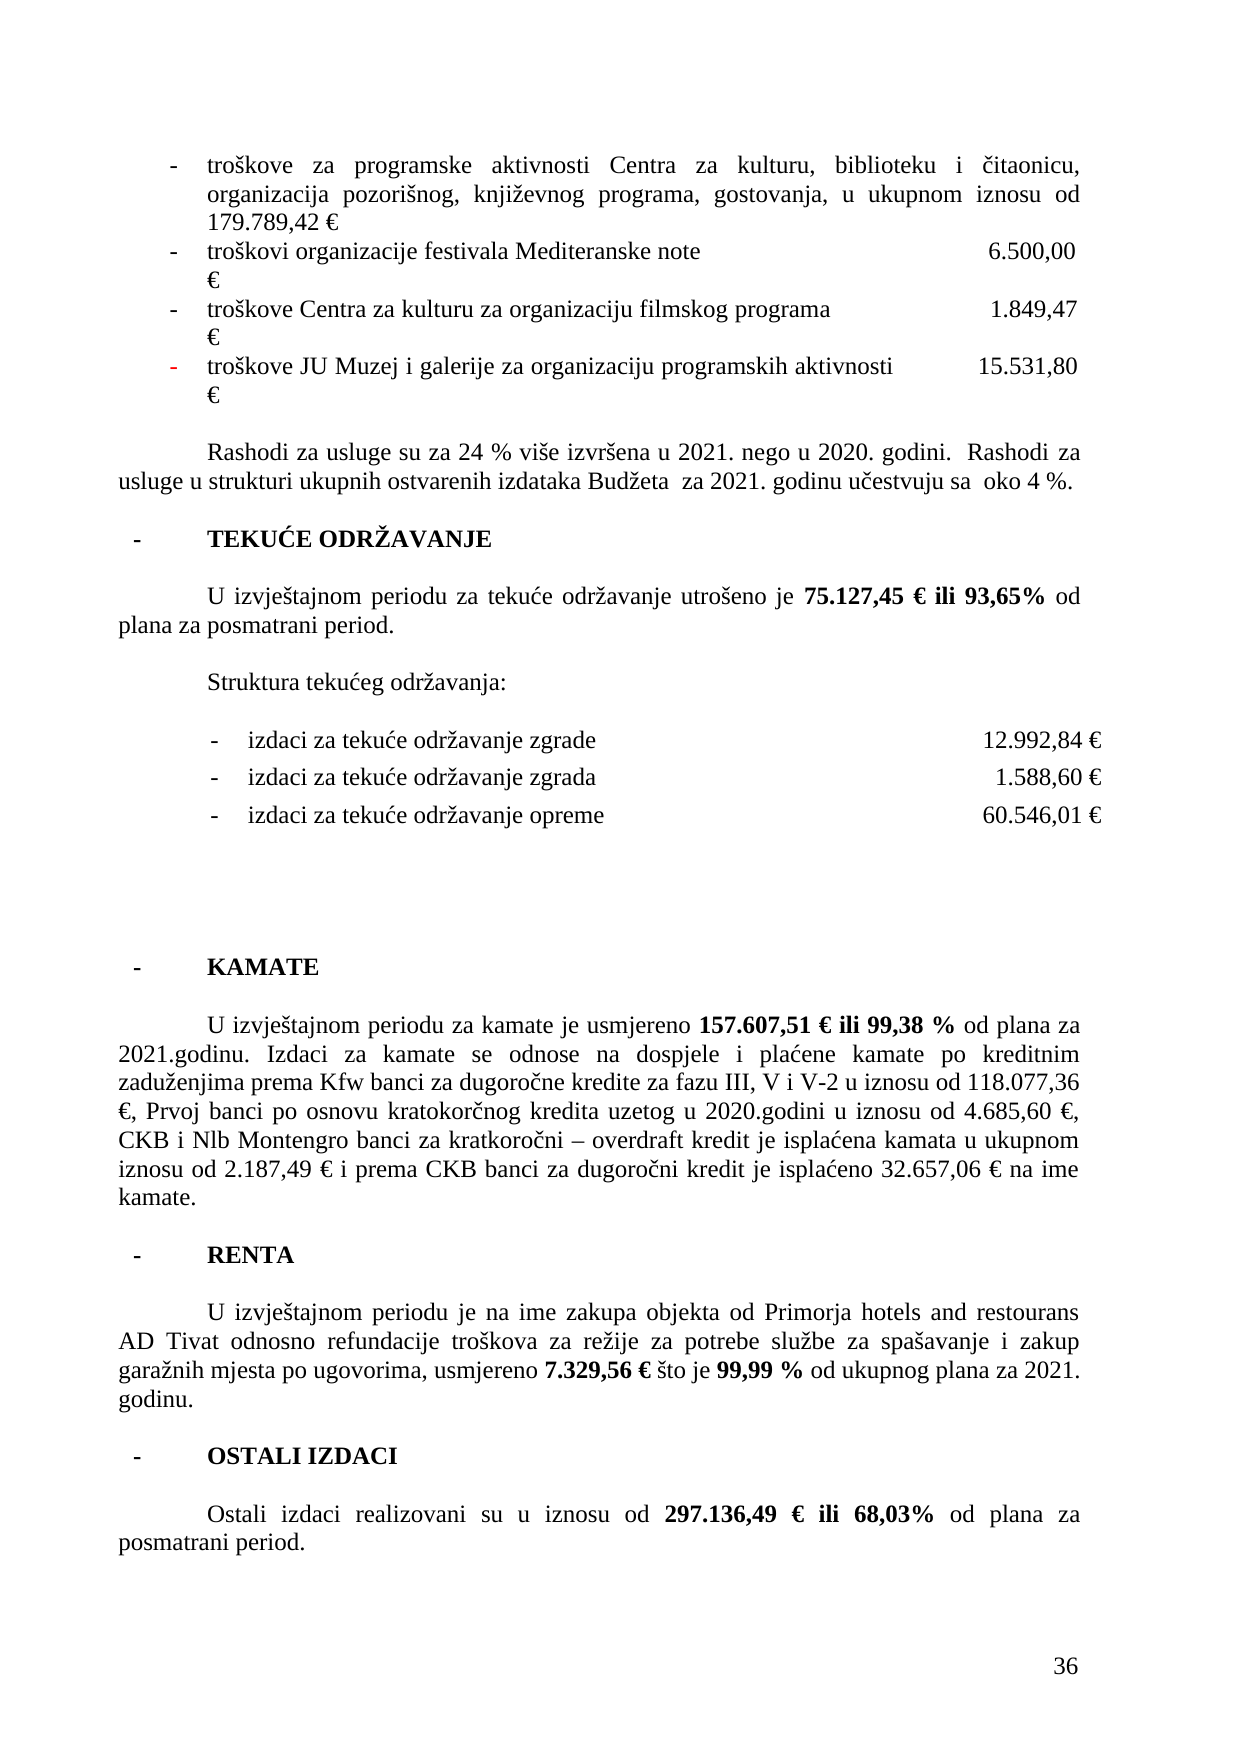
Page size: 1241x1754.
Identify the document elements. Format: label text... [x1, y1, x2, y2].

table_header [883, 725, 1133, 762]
list troškovi organizacije festivala Mediteranske note 6.500,00 € [169, 236, 1080, 294]
text U izvještajnom periodu za tekuće održavanje utrošeno je 75.127,45 € ili 93,65% od plana za posmatrani period. [118, 581, 1080, 639]
list OSTALI IZDACI [133, 1441, 1080, 1470]
text U izvještajnom periodu je na ime zakupa objekta od Primorja hotels and restourans AD Tivat odnosno refundacije troškova za režije za potrebe službe za spašavanje i zakup garažnih mjesta po ugovorima, usmjereno 7.329,56 € što je 99,99 % od ukupnog plana za 2021. godinu. [118, 1297, 1080, 1412]
text Ostali izdaci realizovani su u iznosu od 297.136,49 € ili 68,03% od plana za posmatrani period. [118, 1499, 1080, 1556]
list troškove JU Muzej i galerije za organizaciju programskih aktivnosti 15.531,80 € [169, 351, 1080, 409]
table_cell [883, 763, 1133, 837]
text U izvještajnom periodu za kamate je usmjereno 157.607,51 € ili 99,38 % od plana za 2021.godinu. Izdaci za kamate se odnose na dospjele i plaćene kamate po kreditnim zaduženjima prema Kfw banci za dugoročne kredite za fazu III, V i V-2 u iznosu od 118.077,36 €, Prvoj banci po osnovu kratokorčnog kredita uzetog u 2020.godini u iznosu od 4.685,60 €, CKB i Nlb Montengro banci za kratkoročni – overdraft kredit je isplaćena kamata u ukupnom iznosu od 2.187,49 € i prema CKB banci za dugoročni kredit je isplaćeno 32.657,06 € na ime kamate. [118, 1010, 1080, 1211]
text Struktura tekućeg održavanja: [118, 667, 1080, 696]
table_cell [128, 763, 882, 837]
list troškove Centra za kulturu za organizaciju filmskog programa 1.849,47 € [169, 294, 1080, 351]
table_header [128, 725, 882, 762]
list TEKUĆE ODRŽAVANJE [133, 524, 1080, 552]
list KAMATE [133, 952, 1080, 981]
list RENTA [133, 1240, 1080, 1269]
list troškove za programske aktivnosti Centra za kulturu, biblioteku i čitaonicu, organizacija pozorišnog, književnog programa, gostovanja, u ukupnom iznosu od 179.789,42 € [169, 150, 1080, 236]
text Rashodi za usluge su za 24 % više izvršena u 2021. nego u 2020. godini. Rashodi za usluge u strukturi ukupnih ostvarenih izdataka Budžeta za 2021. godinu učestvuju sa oko 4 %. [118, 437, 1080, 495]
